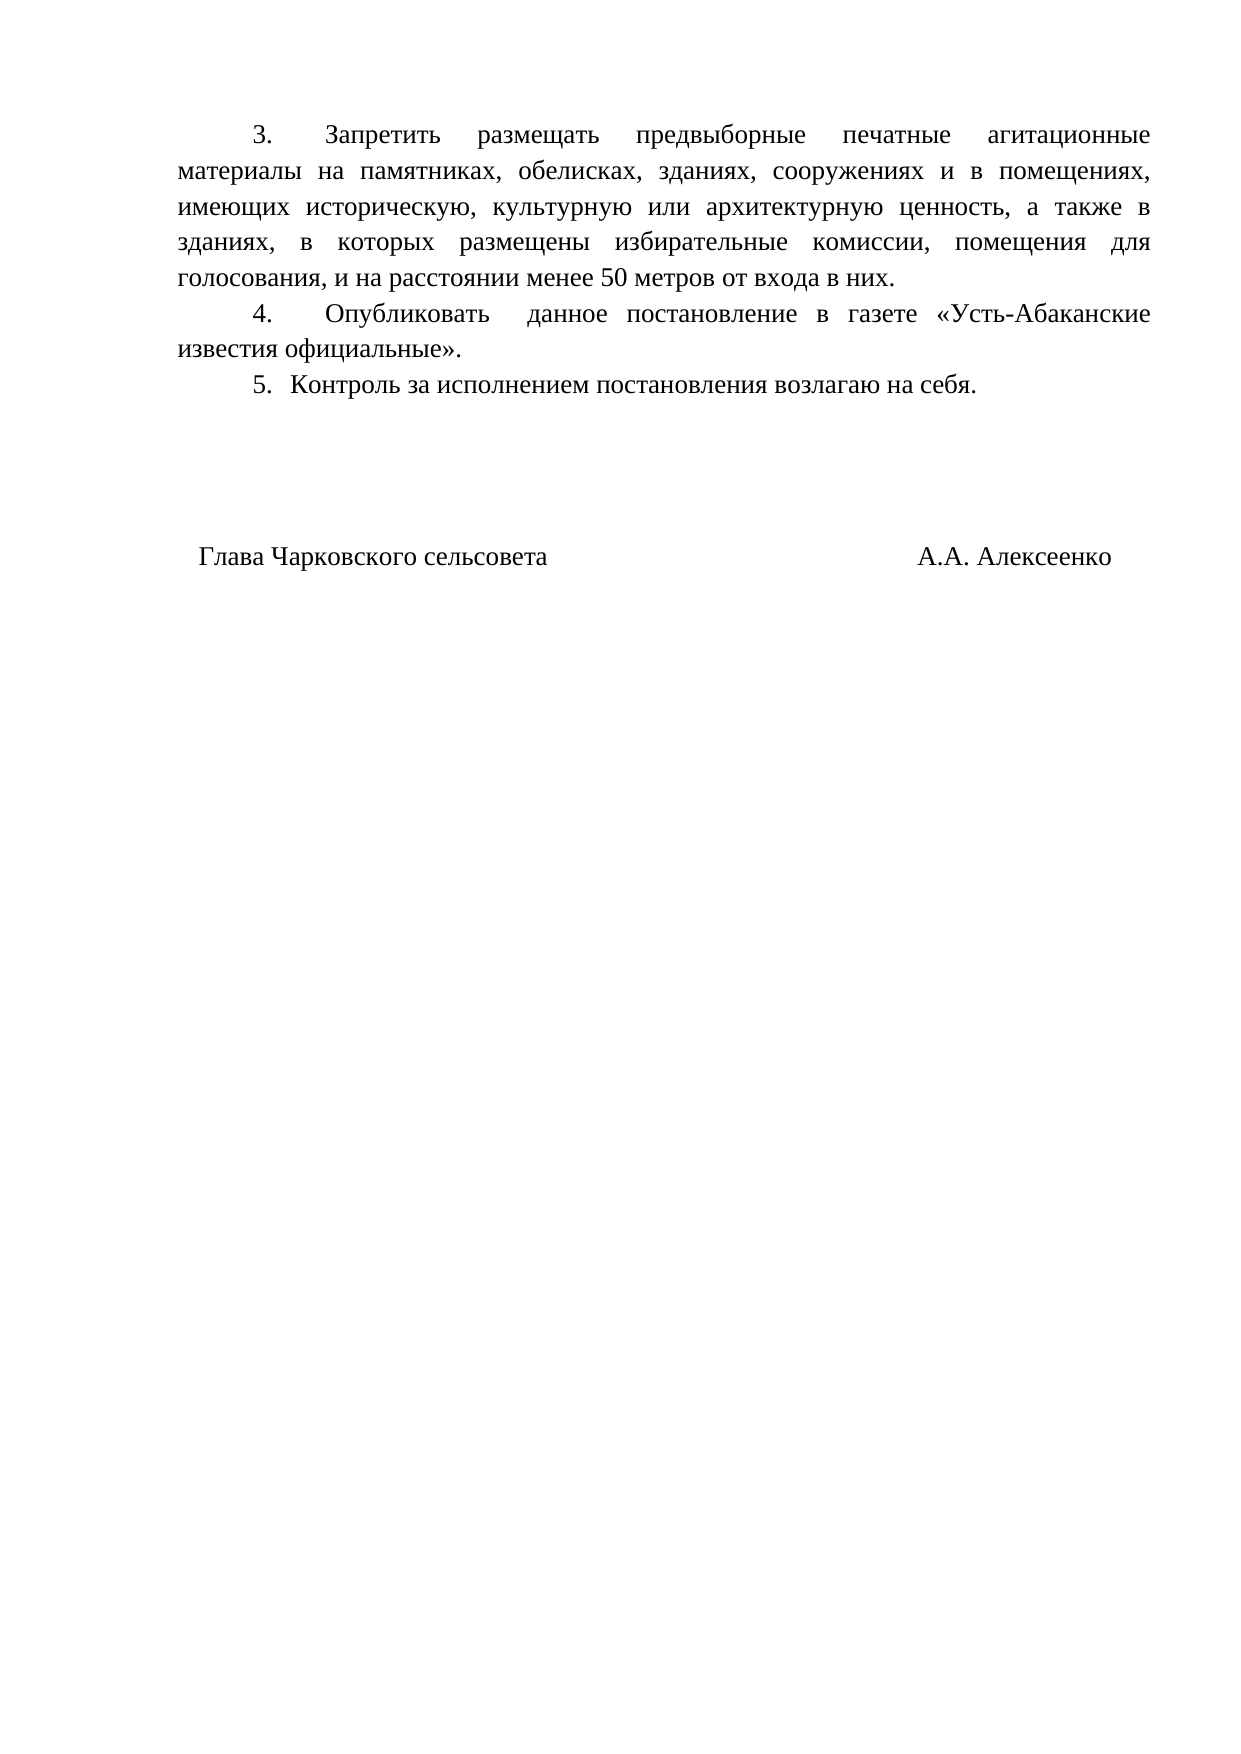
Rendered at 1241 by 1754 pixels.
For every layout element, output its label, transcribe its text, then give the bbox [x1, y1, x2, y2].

text Глава Чарковского сельсовета А.А. Алексеенко [192, 540, 1152, 571]
list Контроль за исполнением постановления возлагаю на себя. [252, 368, 1152, 399]
list Запретить размещать предвыборные печатные агитационные материалы на памятниках, обелисках, зданиях, сооружениях и в помещениях, имеющих историческую, культурную или архитектурную ценность, а также в зданиях, в которых размещены избирательные комиссии, помещения для голосования, и на расстоянии менее 50 метров от входа в них. [177, 118, 1152, 292]
list Опубликовать данное постановление в газете «Усть-Абаканские известия официальные». [177, 297, 1152, 364]
